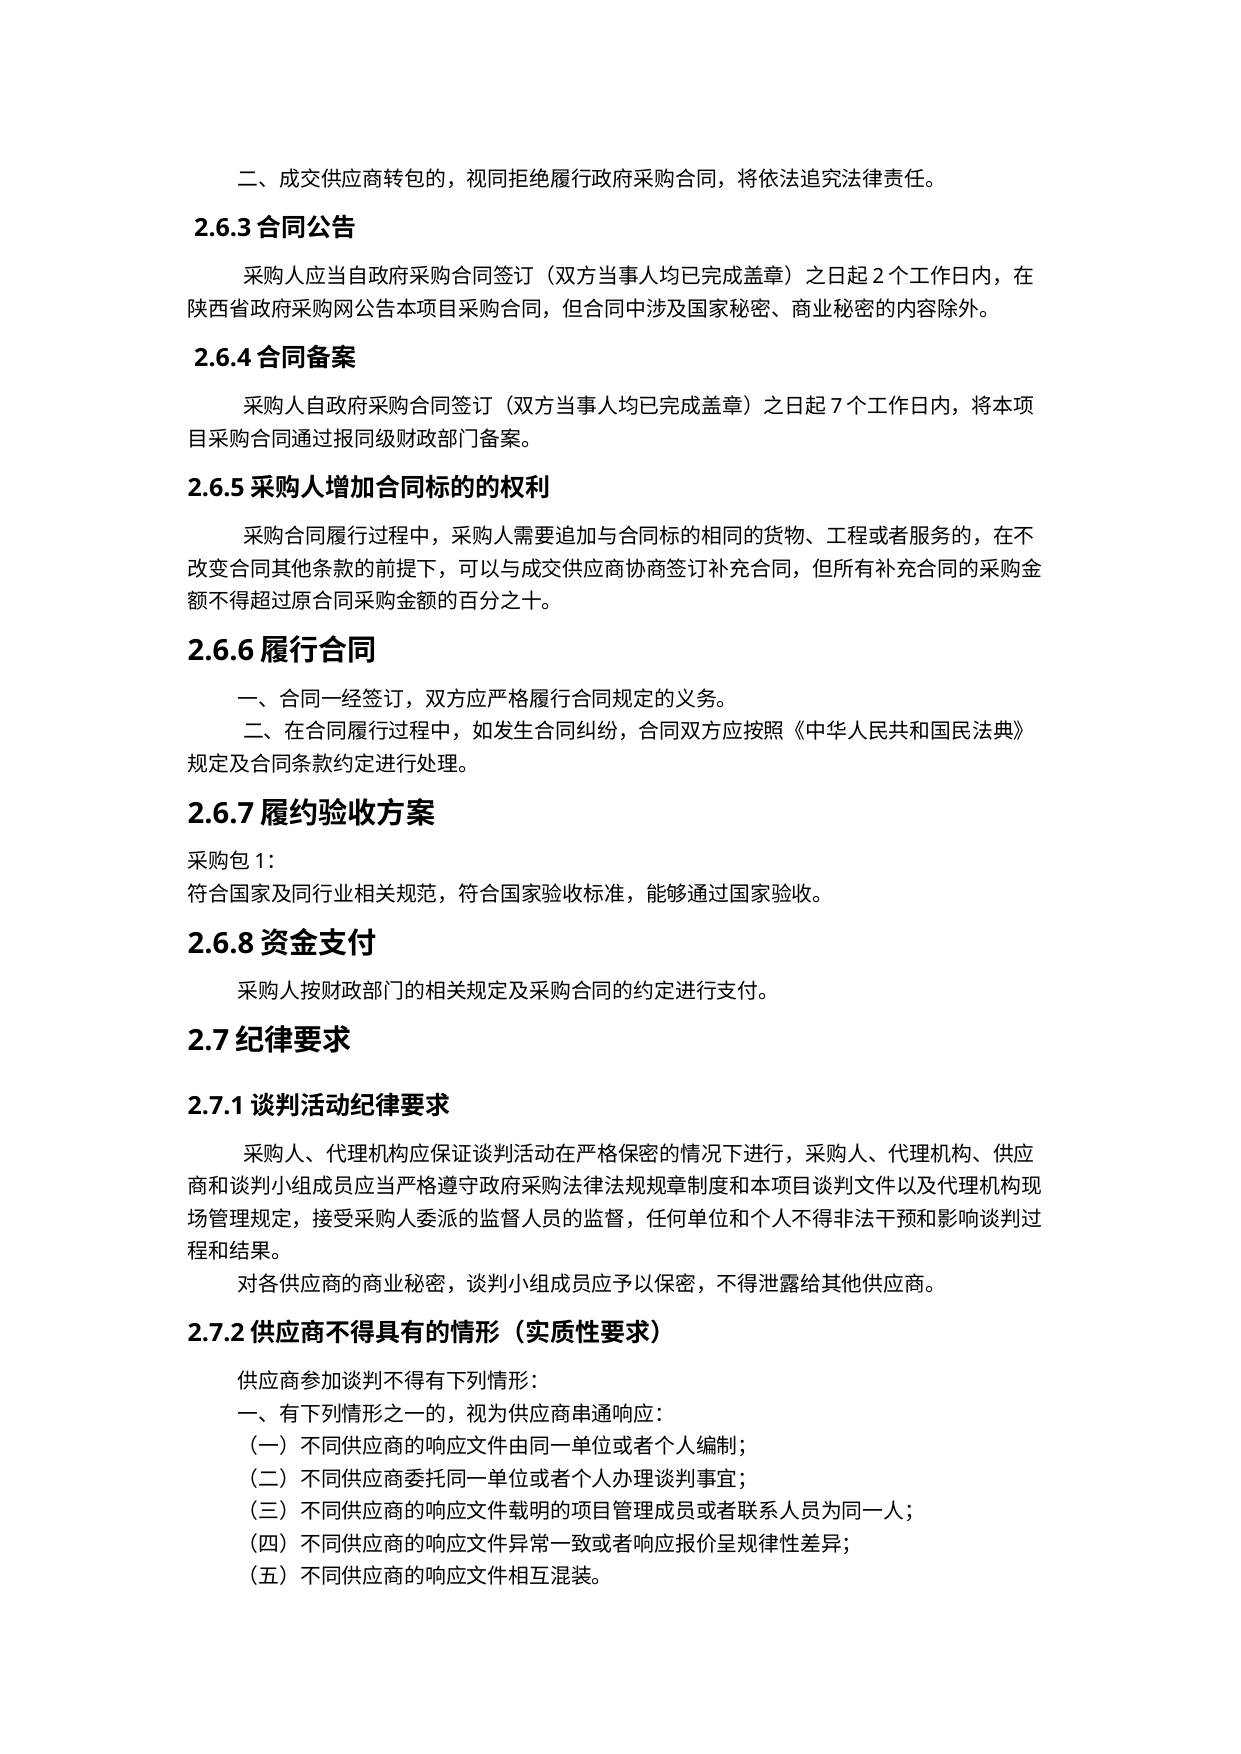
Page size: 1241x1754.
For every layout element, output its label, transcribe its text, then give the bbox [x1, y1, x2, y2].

text 一、有下列情形之一的，视为供应商串通响应： [187, 1397, 1053, 1429]
text （三）不同供应商的响应文件载明的项目管理成员或者联系人员为同一人； [187, 1494, 1053, 1527]
text （五）不同供应商的响应文件相互混装。 [187, 1559, 1053, 1592]
text （四）不同供应商的响应文件异常一致或者响应报价呈规律性差异； [187, 1527, 1053, 1559]
text 符合国家及同行业相关规范，符合国家验收标准，能够通过国家验收。 [187, 877, 1053, 909]
text 2.7.2供应商不得具有的情形（实质性要求） [187, 1299, 1053, 1364]
text 2.6.4合同备案 [187, 324, 1053, 389]
text 2.6.5采购人增加合同标的的权利 [187, 454, 1053, 519]
text 一、合同一经签订，双方应严格履行合同规定的义务。 [187, 682, 1053, 714]
text 2.6.8资金支付 [187, 909, 1053, 974]
text 采购合同履行过程中，采购人需要追加与合同标的相同的货物、工程或者服务的，在不改变合同其他条款的前提下，可以与成交供应商协商签订补充合同，但所有补充合同的采购金额不得超过原合同采购金额的百分之十。 [187, 519, 1053, 617]
text 2.6.3合同公告 [187, 194, 1053, 259]
text 2.6.7履约验收方案 [187, 779, 1053, 844]
text 采购人自政府采购合同签订（双方当事人均已完成盖章）之日起7个工作日内，将本项目采购合同通过报同级财政部门备案。 [187, 389, 1053, 454]
text 供应商参加谈判不得有下列情形： [187, 1364, 1053, 1397]
text （一）不同供应商的响应文件由同一单位或者个人编制； [187, 1429, 1053, 1462]
text 采购人应当自政府采购合同签订（双方当事人均已完成盖章）之日起2个工作日内，在陕西省政府采购网公告本项目采购合同，但合同中涉及国家秘密、商业秘密的内容除外。 [187, 259, 1053, 324]
text 2.7.1谈判活动纪律要求 [187, 1072, 1053, 1137]
text 采购包1： [187, 844, 1053, 877]
text 对各供应商的商业秘密，谈判小组成员应予以保密，不得泄露给其他供应商。 [187, 1267, 1053, 1299]
text 2.7纪律要求 [187, 1007, 1053, 1072]
text 2.6.6履行合同 [187, 617, 1053, 682]
text 二、成交供应商转包的，视同拒绝履行政府采购合同，将依法追究法律责任。 [187, 162, 1053, 194]
text （二）不同供应商委托同一单位或者个人办理谈判事宜； [187, 1462, 1053, 1494]
text 二、在合同履行过程中，如发生合同纠纷，合同双方应按照《中华人民共和国民法典》规定及合同条款约定进行处理。 [187, 714, 1053, 779]
text 采购人、代理机构应保证谈判活动在严格保密的情况下进行，采购人、代理机构、供应商和谈判小组成员应当严格遵守政府采购法律法规规章制度和本项目谈判文件以及代理机构现场管理规定，接受采购人委派的监督人员的监督，任何单位和个人不得非法干预和影响谈判过程和结果。 [187, 1137, 1053, 1267]
text 采购人按财政部门的相关规定及采购合同的约定进行支付。 [187, 974, 1053, 1007]
